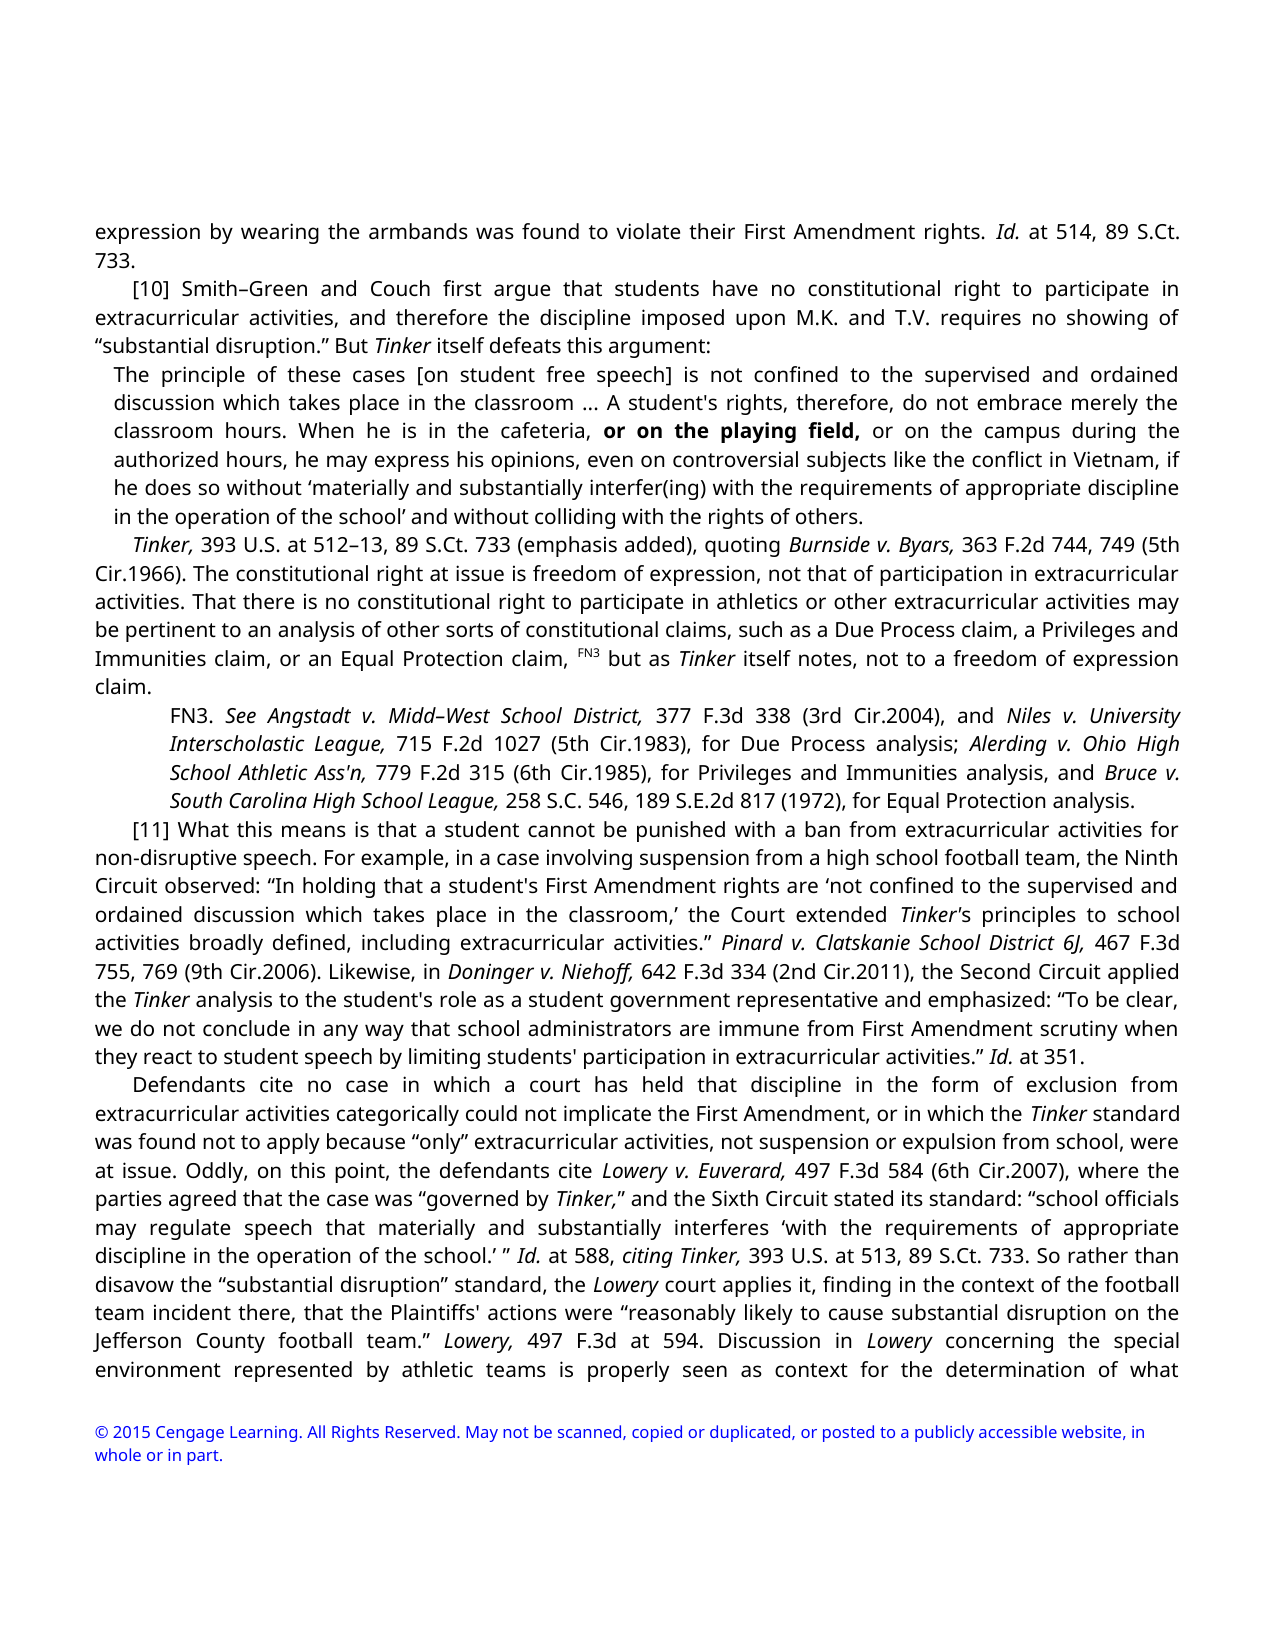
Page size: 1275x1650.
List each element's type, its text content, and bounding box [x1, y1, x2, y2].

text [10] Smith–Green and Couch first argue that students have no constitutional right to participate in extracurricular activities, and therefore the discipline imposed upon M.K. and T.V. requires no showing of “substantial disruption.” But Tinker itself defeats this argument: [94, 274, 1181, 360]
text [94, 217, 1181, 274]
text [94, 1071, 1181, 1383]
text Tinker, 393 U.S. at 512–13, 89 S.Ct. 733 (emphasis added), quoting Burnside v. Byars, 363 F.2d 744, 749 (5th Cir.1966). The constitutional right at issue is freedom of expression, not that of participation in extracurricular activities. That there is no constitutional right to participate in athletics or other extracurricular activities may be pertinent to an analysis of other sorts of constitutional claims, such as a Due Process claim, a Privileges and Immunities claim, or an Equal Protection claim, FN3 but as Tinker itself notes, not to a freedom of expression claim. [94, 530, 1181, 701]
text [11] What this means is that a student cannot be punished with a ban from extracurricular activities for non-disruptive speech. For example, in a case involving suspension from a high school football team, the Ninth Circuit observed: “In holding that a student's First Amendment rights are ‘not confined to the supervised and ordained discussion which takes place in the classroom,’ the Court extended Tinker's principles to school activities broadly defined, including extracurricular activities.” Pinard v. Clatskanie School District 6J, 467 F.3d 755, 769 (9th Cir.2006). Likewise, in Doninger v. Niehoff, 642 F.3d 334 (2nd Cir.2011), the Second Circuit applied the Tinker analysis to the student's role as a student government representative and emphasized: “To be clear, we do not conclude in any way that school administrators are immune from First Amendment scrutiny when they react to student speech by limiting students' participation in extracurricular activities.” Id. at 351. [94, 815, 1181, 1071]
text The principle of these cases [on student free speech] is not confined to the supervised and ordained discussion which takes place in the classroom ... A student's rights, therefore, do not embrace merely the classroom hours. When he is in the cafeteria, or on the playing field, or on the campus during the authorized hours, he may express his opinions, even on controversial subjects like the conflict in Vietnam, if he does so without ‘materially and substantially interfer(ing) with the requirements of appropriate discipline in the operation of the school’ and without colliding with the rights of others. [113, 360, 1181, 530]
text FN3. See Angstadt v. Midd–West School District, 377 F.3d 338 (3rd Cir.2004), and Niles v. University Interscholastic League, 715 F.2d 1027 (5th Cir.1983), for Due Process analysis; Alerding v. Ohio High School Athletic Ass'n, 779 F.2d 315 (6th Cir.1985), for Privileges and Immunities analysis, and Bruce v. South Carolina High School League, 258 S.C. 546, 189 S.E.2d 817 (1972), for Equal Protection analysis. [169, 701, 1181, 815]
